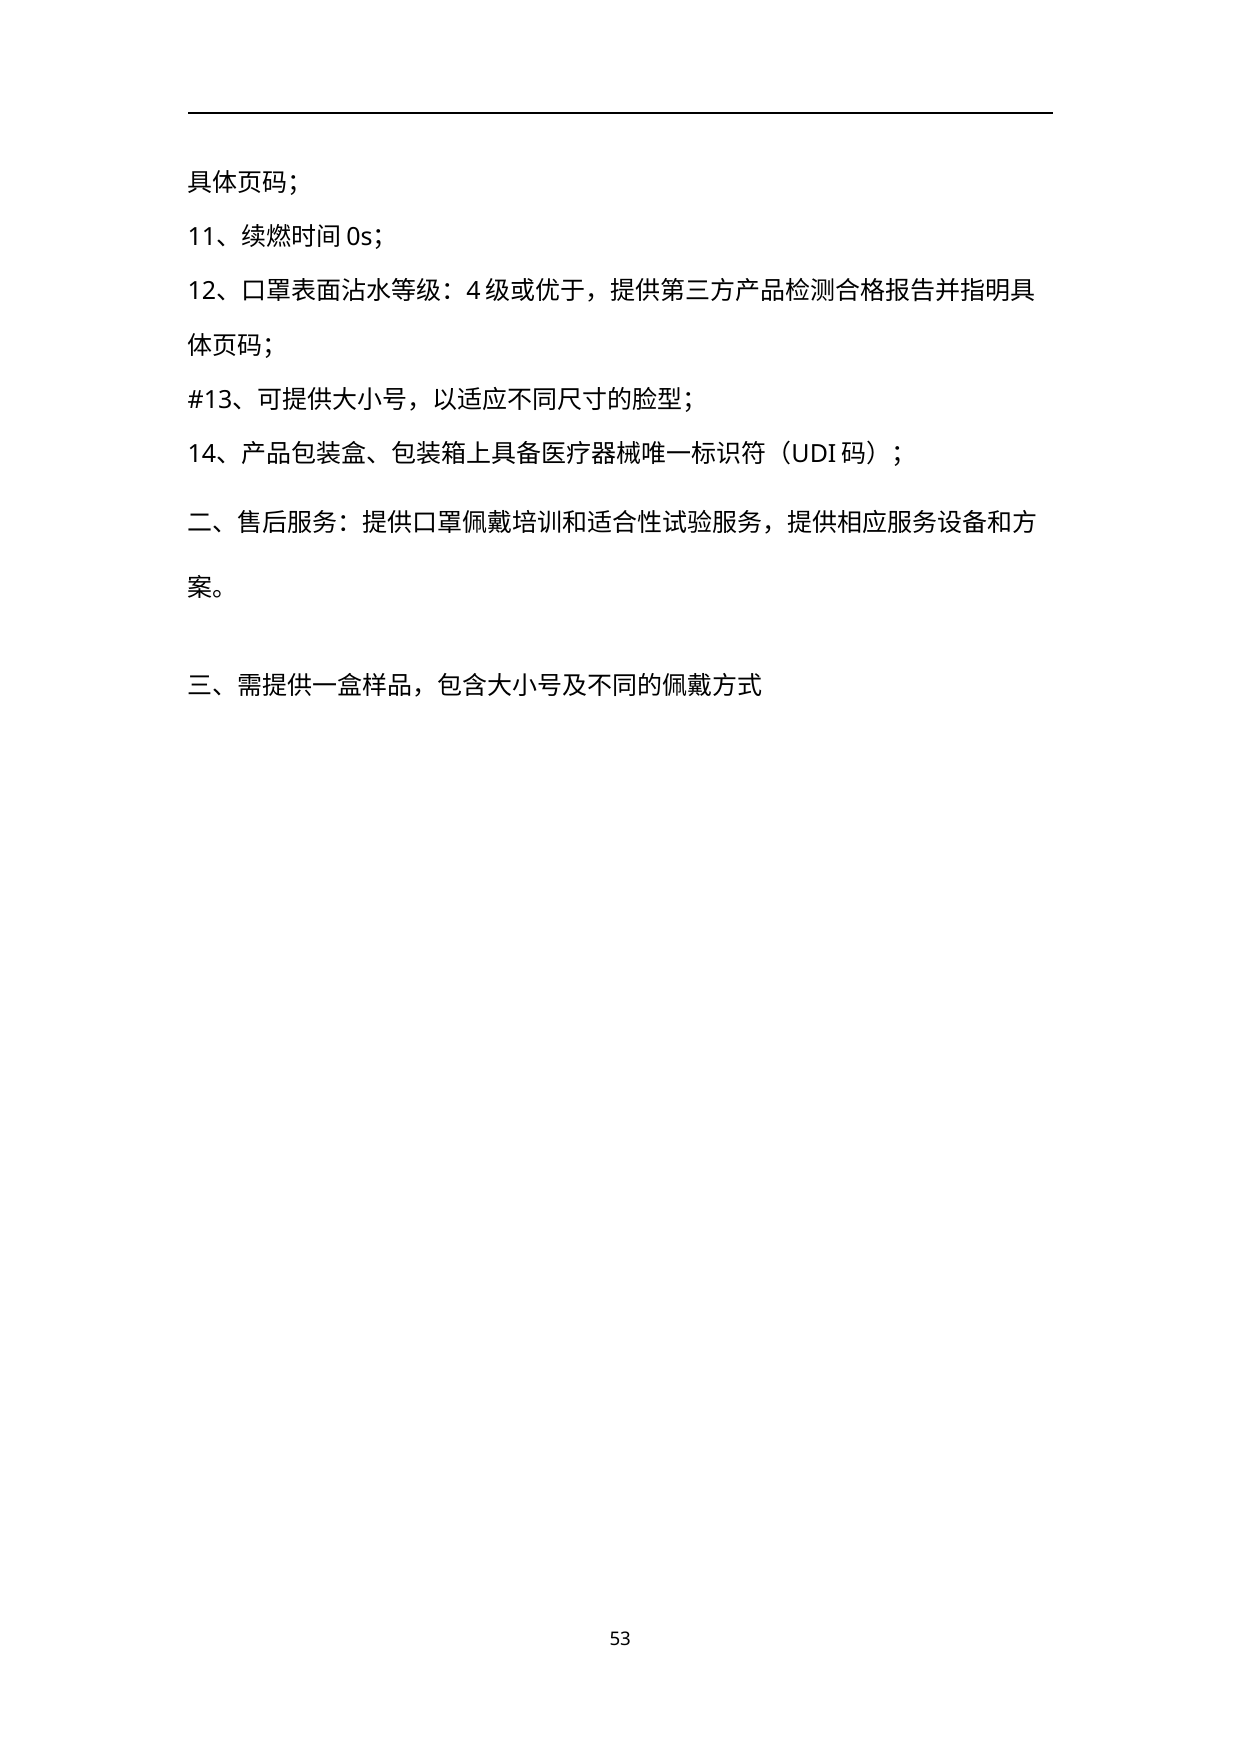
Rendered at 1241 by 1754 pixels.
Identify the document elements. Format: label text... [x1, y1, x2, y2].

text 二、售后服务：提供口罩佩戴培训和适合性试验服务，提供相应服务设备和方案。 [187, 488, 1053, 618]
text #13、可提供大小号，以适应不同尺寸的脸型； [187, 379, 1053, 416]
text 12、口罩表面沾水等级：4级或优于，提供第三方产品检测合格报告并指明具体页码； [187, 271, 1053, 361]
text 11、续燃时间0s； [187, 216, 1053, 253]
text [187, 162, 1053, 198]
text 三、需提供一盒样品，包含大小号及不同的佩戴方式 [187, 651, 1053, 716]
text 14、产品包装盒、包装箱上具备医疗器械唯一标识符（UDI码）； [187, 434, 1053, 470]
